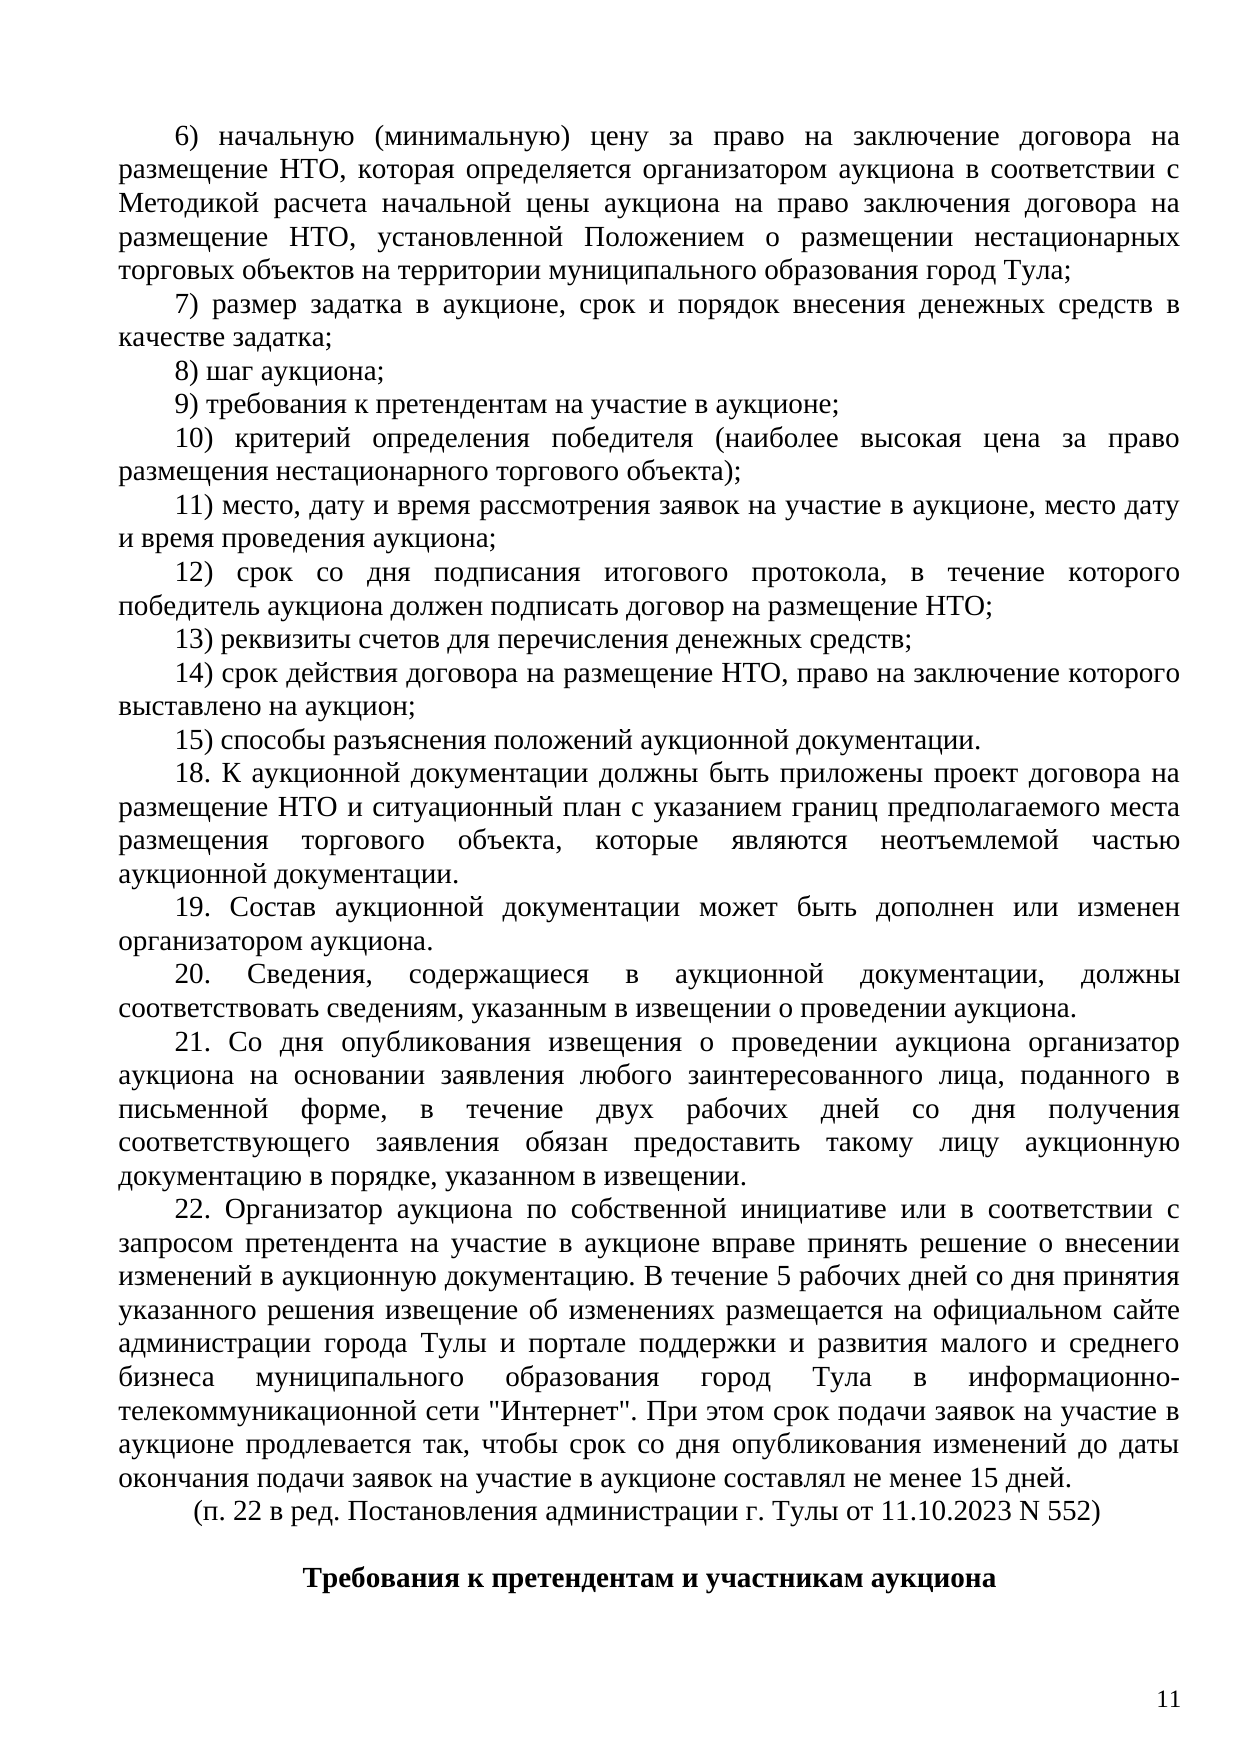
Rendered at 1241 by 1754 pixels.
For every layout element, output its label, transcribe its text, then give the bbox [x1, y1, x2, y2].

text 20. Сведения, содержащиеся в аукционной документации, должны соответствовать сведениям, указанным в извещении о проведении аукциона. [118, 957, 1181, 1024]
text 21. Со дня опубликования извещения о проведении аукциона организатор аукциона на основании заявления любого заинтересованного лица, поданного в письменной форме, в течение двух рабочих дней со дня получения соответствующего заявления обязан предоставить такому лицу аукционную документацию в порядке, указанном в извещении. [118, 1024, 1181, 1191]
text 14) срок действия договора на размещение НТО, право на заключение которого выставлено на аукцион; [118, 655, 1181, 722]
title Требования к претендентам и участникам аукциона [118, 1560, 1181, 1594]
text 18. К аукционной документации должны быть приложены проект договора на размещение НТО и ситуационный план с указанием границ предполагаемого места размещения торгового объекта, которые являются неотъемлемой частью аукционной документации. [118, 755, 1181, 889]
text 8) шаг аукциона; [118, 353, 1181, 386]
text 22. Организатор аукциона по собственной инициативе или в соответствии с запросом претендента на участие в аукционе вправе принять решение о внесении изменений в аукционную документацию. В течение 5 рабочих дней со дня принятия указанного решения извещение об изменениях размещается на официальном сайте администрации города Тулы и портале поддержки и развития малого и среднего бизнеса муниципального образования город Тула в информационно-телекоммуникационной сети "Интернет". При этом срок подачи заявок на участие в аукционе продлевается так, чтобы срок со дня опубликования изменений до даты окончания подачи заявок на участие в аукционе составлял не менее 15 дней. [118, 1191, 1181, 1493]
text 11) место, дату и время рассмотрения заявок на участие в аукционе, место дату и время проведения аукциона; [118, 487, 1181, 554]
text 6) начальную (минимальную) цену за право на заключение договора на размещение НТО, которая определяется организатором аукциона в соответствии с Методикой расчета начальной цены аукциона на право заключения договора на размещение НТО, установленной Положением о размещении нестационарных торговых объектов на территории муниципального образования город Тула; [118, 118, 1181, 286]
text 13) реквизиты счетов для перечисления денежных средств; [118, 621, 1181, 655]
text (п. 22 в ред. Постановления администрации г. Тулы от 11.10.2023 N 552) [118, 1493, 1181, 1527]
text 9) требования к претендентам на участие в аукционе; [118, 386, 1181, 420]
text 10) критерий определения победителя (наиболее высокая цена за право размещения нестационарного торгового объекта); [118, 420, 1181, 487]
text 15) способы разъяснения положений аукционной документации. [118, 722, 1181, 755]
text 19. Состав аукционной документации может быть дополнен или изменен организатором аукциона. [118, 889, 1181, 957]
text 7) размер задатка в аукционе, срок и порядок внесения денежных средств в качестве задатка; [118, 286, 1181, 353]
text 12) срок со дня подписания итогового протокола, в течение которого победитель аукциона должен подписать договор на размещение НТО; [118, 554, 1181, 621]
